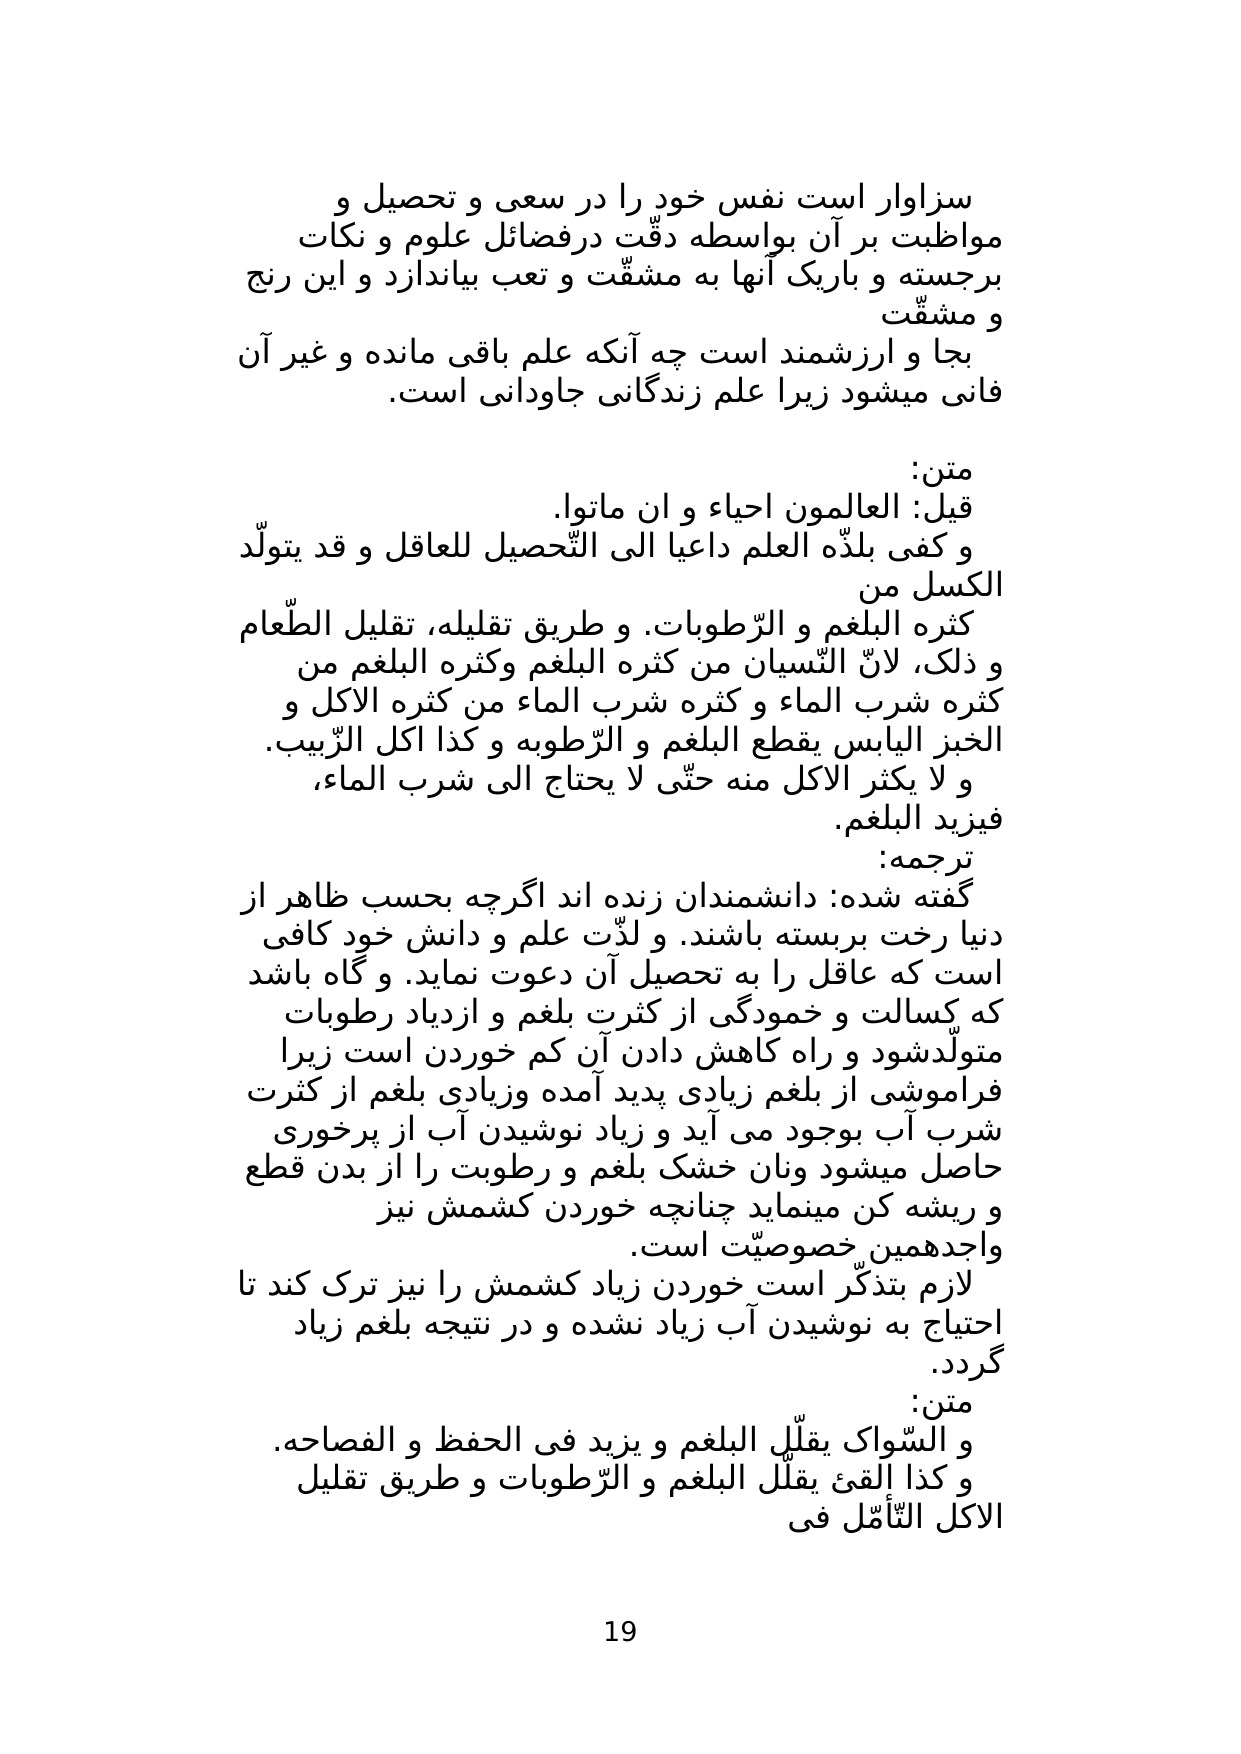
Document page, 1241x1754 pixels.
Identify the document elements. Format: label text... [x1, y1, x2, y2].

text و کذا القئ یقلّل البلغم و الرّطوبات و طریق تقلیل الاکل التّأمّل فی [236, 1459, 1004, 1537]
text متن: [236, 449, 1004, 487]
text ترجمه: [236, 837, 1004, 876]
text گفته شده: دانشمندان زنده اند اگرچه بحسب ظاهر از دنیا رخت بربسته باشند. و لذّت علم و دانش خود کافی است که عاقل را به تحصیل آن دعوت نماید. و گاه باشد که کسالت و خمودگی از کثرت بلغم و ازدیاد رطوبات متولّدشود و راه کاهش دادن آن کم خوردن است زیرا فراموشی از بلغم زیادی پدید آمده وزیادی بلغم از کثرت شرب آب بوجود می آید و زیاد نوشیدن آب از پرخوری حاصل میشود ونان خشک بلغم و رطوبت را از بدن قطع و ریشه کن مینماید چنانچه خوردن کشمش نیز واجدهمین خصوصیّت است. [236, 876, 1004, 1264]
text و کفی بلذّه العلم داعیا الی التّحصیل للعاقل و قد یتولّد الکسل من [236, 526, 1004, 604]
text بجا و ارزشمند است چه آنکه علم باقی مانده و غیر آن فانی میشود زیرا علم زندگانی جاودانی است. [236, 333, 1004, 410]
text کثره البلغم و الرّطوبات. و طریق تقلیله، تقلیل الطّعام و ذلک، لانّ النّسیان من کثره البلغم وکثره البلغم من کثره شرب الماء و کثره شرب الماء من کثره الاکل و الخبز الیابس یقطع البلغم و الرّطوبه و کذا اکل الزّبیب. [236, 604, 1004, 759]
text متن: [236, 1381, 1004, 1420]
text لازم بتذکّر است خوردن زیاد کشمش را نیز ترک کند تا احتیاج به نوشیدن آب زیاد نشده و در نتیجه بلغم زیاد گردد. [236, 1264, 1004, 1381]
text و السّواک یقلّل البلغم و یزید فی الحفظ و الفصاحه. [236, 1420, 1004, 1459]
text قیل: العالمون احیاء و ان ماتوا. [236, 487, 1004, 526]
text سزاوار است نفس خود را در سعی و تحصیل و مواظبت بر آن بواسطه دقّت درفضائل علوم و نکات برجسته و باریک آنها به مشقّت و تعب بیاندازد و این رنج و مشقّت [236, 177, 1004, 333]
text و لا یکثر الاکل منه حتّی لا یحتاج الی شرب الماء، فیزید البلغم. [236, 759, 1004, 837]
